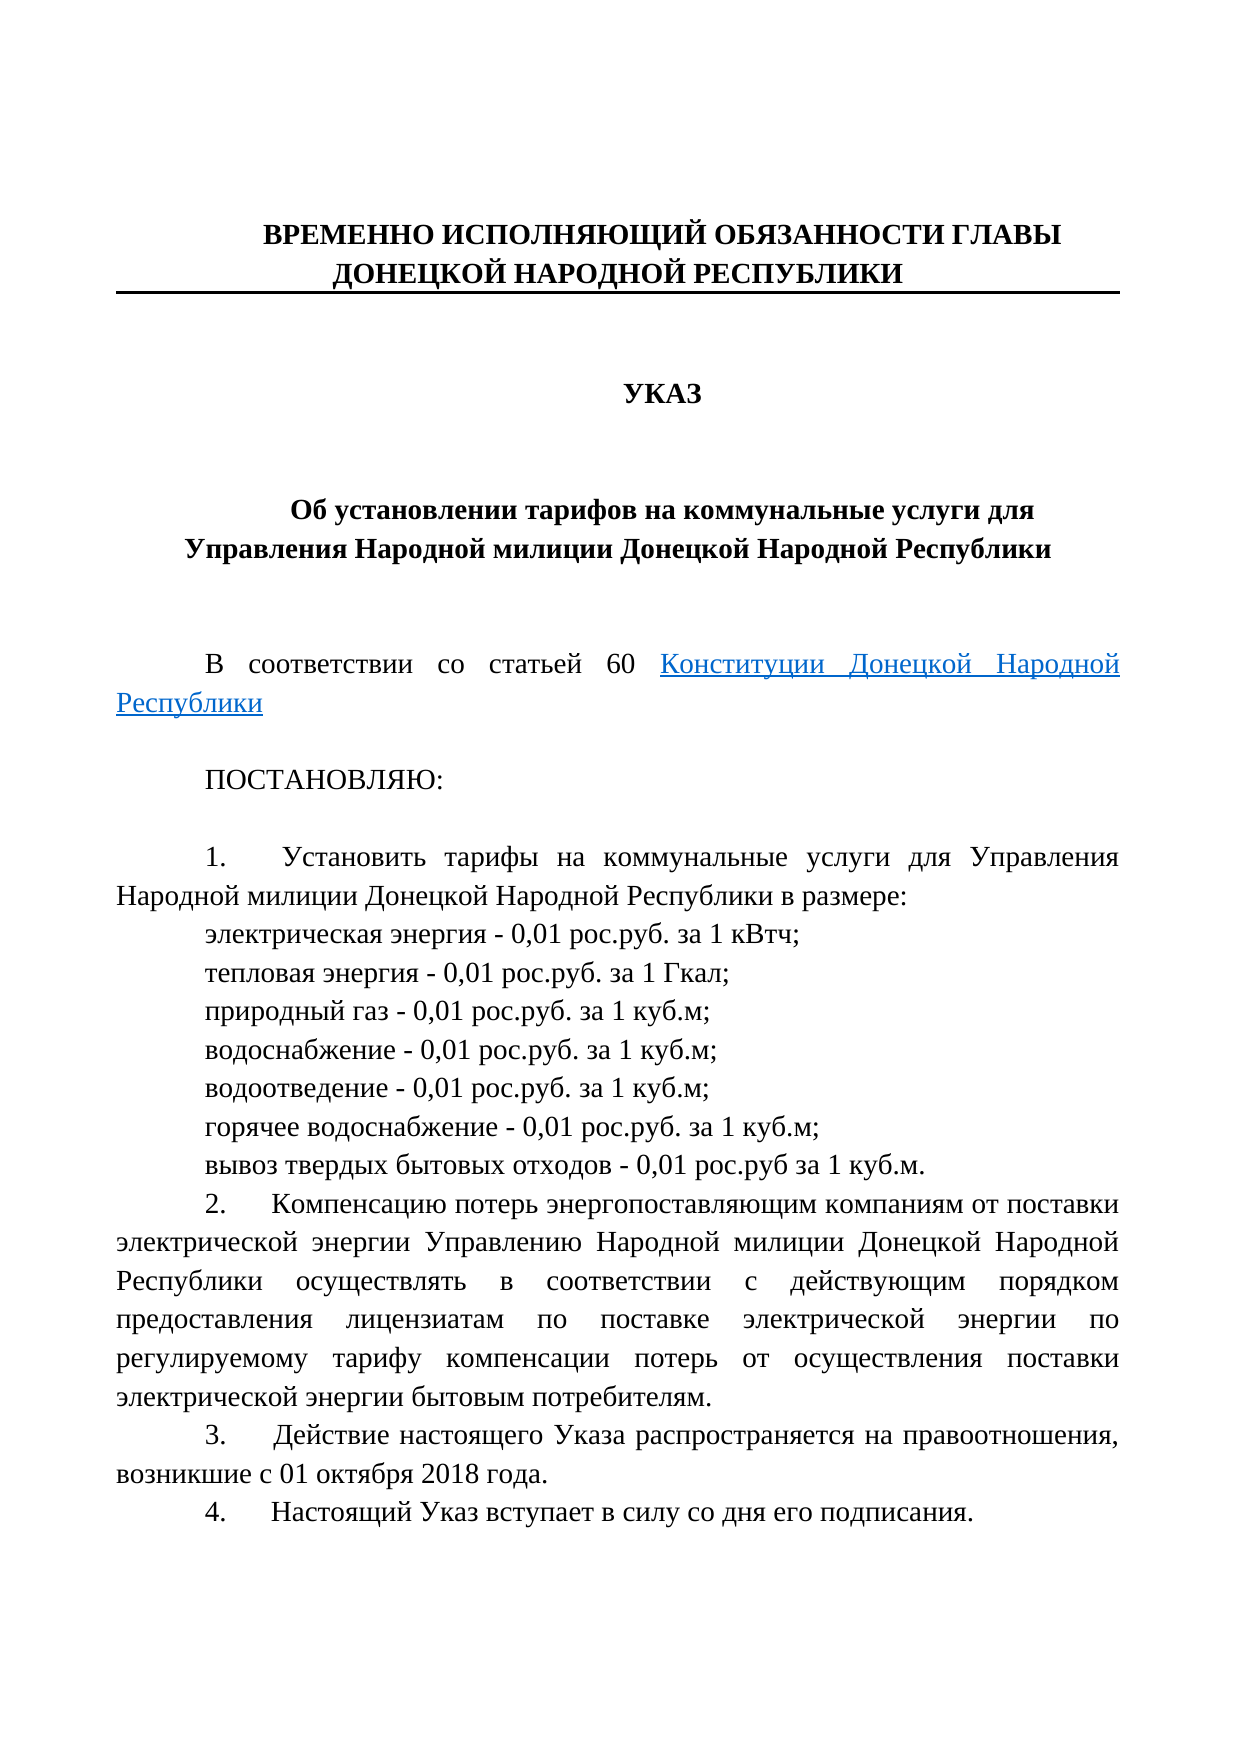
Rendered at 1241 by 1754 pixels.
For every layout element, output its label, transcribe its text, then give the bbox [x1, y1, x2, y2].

text вывоз твердых бытовых отходов - 0,01 рос.руб за 1 куб.м. [116, 1147, 1120, 1181]
list Действие настоящего Указа распространяется на правоотношения, возникшие с 01 октября 2018 года. [116, 1417, 1120, 1489]
list Установить тарифы на коммунальные услуги для Управления Народной милиции Донецкой Народной Республики в размере: [116, 839, 1120, 911]
text горячее водоснабжение - 0,01 рос.руб. за 1 куб.м; [116, 1109, 1120, 1142]
list Компенсацию потерь энергопоставляющим компаниям от поставки электрической энергии Управлению Народной милиции Донецкой Народной Республики осуществлять в соответствии с действующим порядком предоставления лицензиатам по поставке электрической энергии по регулируемому тарифу компенсации потерь от осуществления поставки электрической энергии бытовым потребителям. [116, 1186, 1120, 1412]
text электрическая энергия - 0,01 рос.руб. за 1 кВтч; [116, 916, 1120, 950]
text ПОСТАНОВЛЯЮ: [116, 762, 1120, 796]
text природный газ - 0,01 рос.руб. за 1 куб.м; [116, 993, 1120, 1027]
text УКАЗ [116, 377, 1120, 410]
text тепловая энергия - 0,01 рос.руб. за 1 Гкал; [116, 955, 1120, 988]
text водоснабжение - 0,01 рос.руб. за 1 куб.м; [116, 1032, 1120, 1065]
list Настоящий Указ вступает в силу со дня его подписания. [116, 1494, 1120, 1528]
text водоотведение - 0,01 рос.руб. за 1 куб.м; [116, 1070, 1120, 1104]
text В соответствии со статьей 60 Конституции Донецкой Народной Республики [116, 646, 1120, 718]
text Об установлении тарифов на коммунальные услуги для Управления Народной милиции Донецкой Народной Республики [116, 492, 1120, 564]
text ВРЕМЕННО ИСПОЛНЯЮЩИЙ ОБЯЗАННОСТИ ГЛАВЫ ДОНЕЦКОЙ НАРОДНОЙ РЕСПУБЛИКИ [116, 217, 1120, 291]
